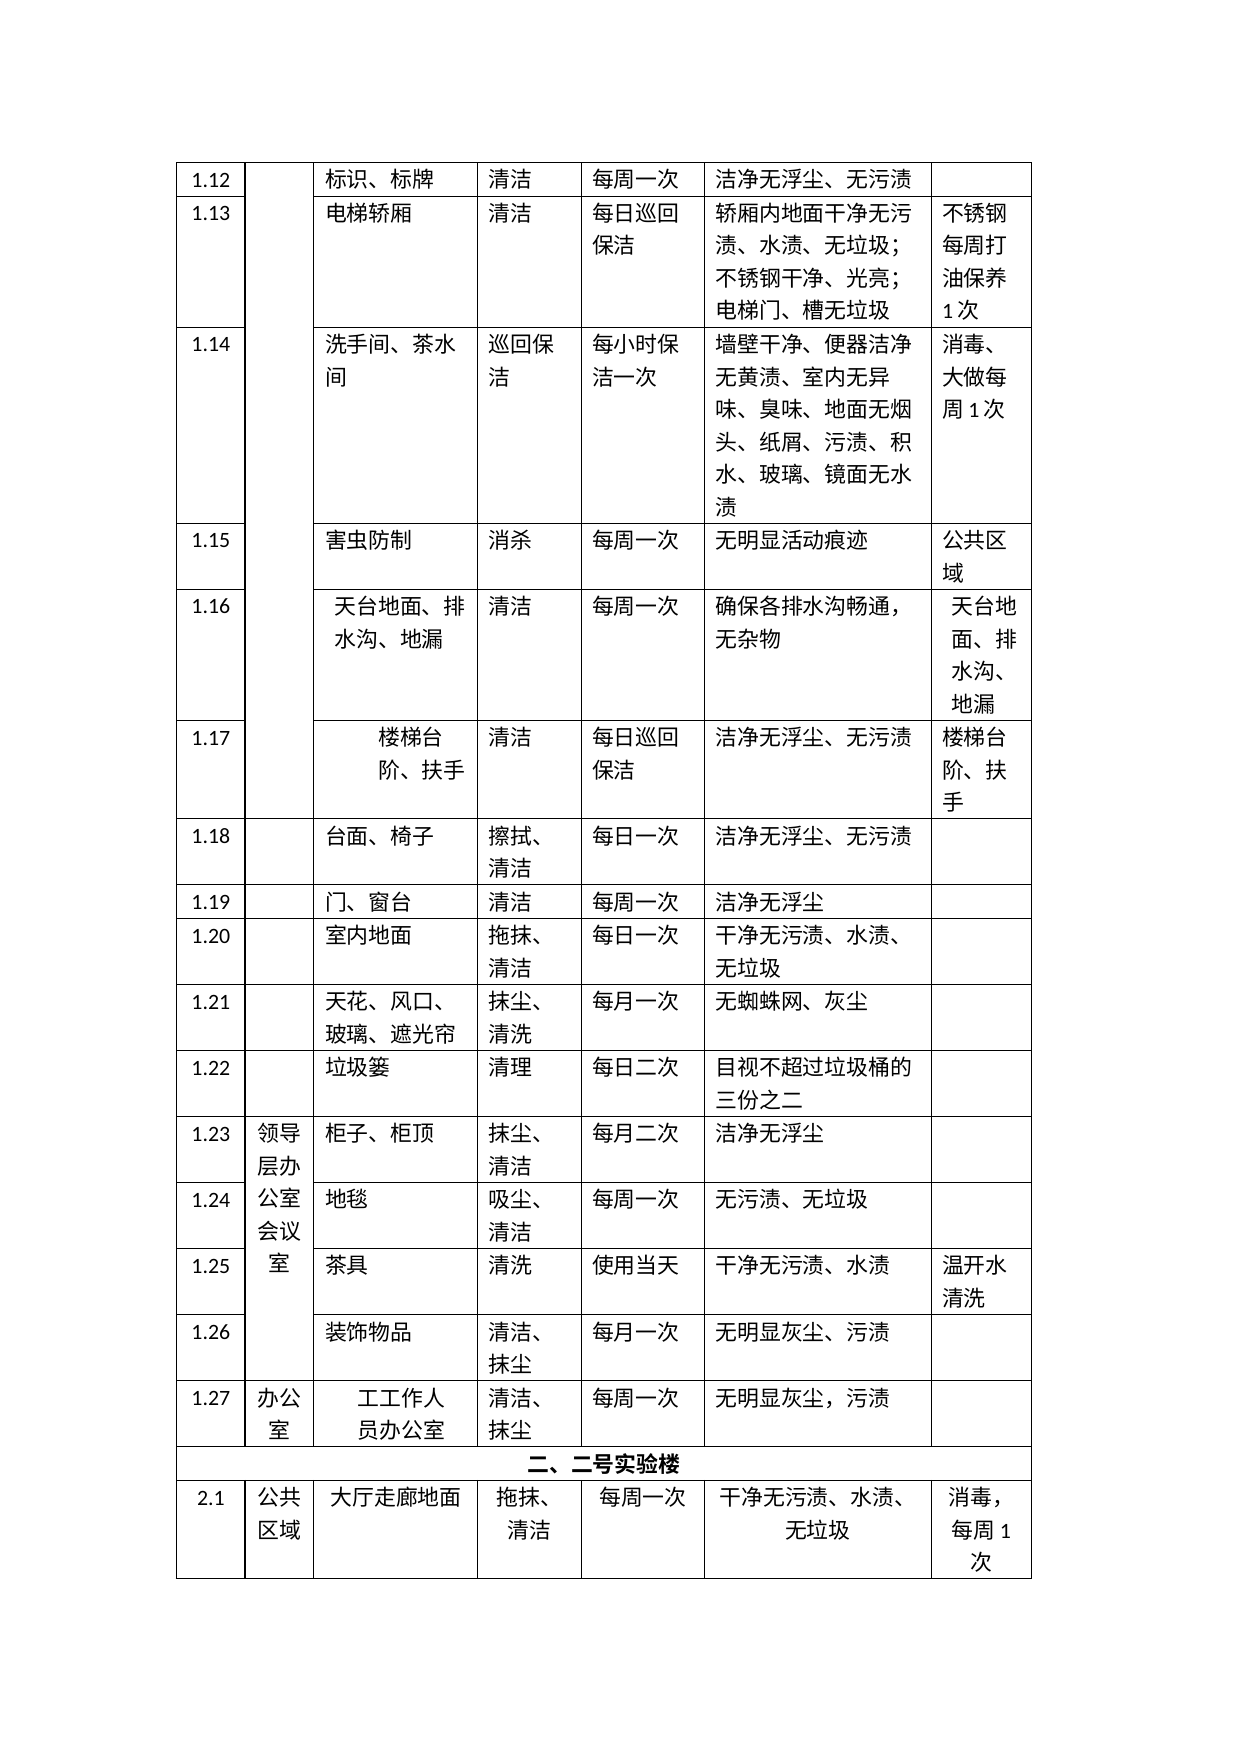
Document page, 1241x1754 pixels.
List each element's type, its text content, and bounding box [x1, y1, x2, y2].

table_cell 1.25 [177, 1249, 244, 1314]
table_cell 无蜘蛛网、灰尘 [705, 985, 931, 1050]
table_cell 每周一次 [582, 524, 704, 589]
table_cell 每月二次 [582, 1117, 704, 1182]
table_cell 每周一次 [582, 885, 704, 918]
table_cell 干净无污渍、水渍 [705, 1249, 931, 1314]
table_cell 楼梯台阶、扶手 [932, 721, 1031, 818]
table_cell 茶具 [314, 1249, 477, 1314]
table_cell 1.24 [177, 1183, 244, 1248]
table_cell 抹尘、清洁 [478, 1117, 581, 1182]
table_cell 公共区域 [246, 1481, 313, 1578]
table_cell 清洁、抹尘 [478, 1381, 581, 1446]
table_cell 清洁 [478, 590, 581, 720]
table_cell 清洁 [478, 885, 581, 918]
table_cell [246, 919, 313, 984]
table_cell 无污渍、无垃圾 [705, 1183, 931, 1248]
table_cell 拖抹、清洁 [478, 919, 581, 984]
table_cell 洁净无浮尘 [705, 885, 931, 918]
table_cell 公共区域 [932, 524, 1031, 589]
table_cell 干净无污渍、水渍、无垃圾 [705, 919, 931, 984]
table_cell 每周一次 [582, 1183, 704, 1248]
table_cell 目视不超过垃圾桶的三份之二 [705, 1051, 931, 1116]
table_cell [932, 1381, 1031, 1446]
table_cell 工工作人员办公室 [314, 1381, 477, 1446]
table_cell [246, 819, 313, 884]
table_cell [932, 1051, 1031, 1116]
table_cell 轿厢内地面干净无污渍、水渍、无垃圾；不锈钢干净、光亮；电梯门、槽无垃圾 [705, 197, 931, 327]
table_cell [932, 1183, 1031, 1248]
table_cell 每周一次 [582, 590, 704, 720]
table_cell 装饰物品 [314, 1315, 477, 1380]
table_cell [932, 919, 1031, 984]
table_cell 门、窗台 [314, 885, 477, 918]
table_cell 每小时保洁一次 [582, 328, 704, 523]
table_cell 洁净无浮尘 [705, 1117, 931, 1182]
table_cell 清理 [478, 1051, 581, 1116]
table_cell 标识、标牌 [314, 163, 477, 196]
table_cell [932, 885, 1031, 918]
table_cell 大厅走廊地面 [314, 1481, 477, 1578]
table_cell [932, 819, 1031, 884]
table_cell 吸尘、清洁 [478, 1183, 581, 1248]
table_cell 巡回保洁 [478, 328, 581, 523]
table_cell 1.19 [177, 885, 244, 918]
table_cell 二、二号实验楼 [177, 1447, 1031, 1480]
table_cell 每日一次 [582, 919, 704, 984]
table_cell 消毒，每周1次 [932, 1481, 1031, 1578]
table_cell 1.13 [177, 197, 244, 327]
table_cell 每日二次 [582, 1051, 704, 1116]
table_cell 天花、风口、玻璃、遮光帘 [314, 985, 477, 1050]
table_cell 洁净无浮尘、无污渍 [705, 819, 931, 884]
table_cell 洗手间、茶水间 [314, 328, 477, 523]
table_cell 无明显灰尘，污渍 [705, 1381, 931, 1446]
table_cell 每日巡回保洁 [582, 197, 704, 327]
table_cell 楼梯台阶、扶手 [314, 721, 477, 818]
table_cell 每月一次 [582, 985, 704, 1050]
table_cell 不锈钢每周打油保养1次 [932, 197, 1031, 327]
table_cell 1.26 [177, 1315, 244, 1380]
table_cell 每日巡回保洁 [582, 721, 704, 818]
table_cell 台面、椅子 [314, 819, 477, 884]
table_cell 1.17 [177, 721, 244, 818]
table_cell 领导层办公室会议室 [246, 1117, 313, 1380]
table_cell 地毯 [314, 1183, 477, 1248]
table_cell 办公室 [246, 1381, 313, 1446]
table_cell 1.22 [177, 1051, 244, 1116]
table_cell 清洁、抹尘 [478, 1315, 581, 1380]
table_cell 温开水清洗 [932, 1249, 1031, 1314]
table_cell 室内地面 [314, 919, 477, 984]
table_cell 1.21 [177, 985, 244, 1050]
table_cell 无明显灰尘、污渍 [705, 1315, 931, 1380]
table_cell 每周一次 [582, 1481, 704, 1578]
table_cell [932, 1315, 1031, 1380]
table_cell 1.20 [177, 919, 244, 984]
table_cell 消毒、大做每周1次 [932, 328, 1031, 523]
table_cell 1.12 [177, 163, 244, 196]
table_cell 抹尘、清洗 [478, 985, 581, 1050]
table_cell [246, 985, 313, 1050]
table_cell [932, 985, 1031, 1050]
table_cell 1.18 [177, 819, 244, 884]
table_cell 天台地面、排水沟、地漏 [932, 590, 1031, 720]
table_cell 清洁 [478, 197, 581, 327]
table_cell 天台地面、排水沟、地漏 [314, 590, 477, 720]
table_cell 墙壁干净、便器洁净无黄渍、室内无异味、臭味、地面无烟头、纸屑、污渍、积水、玻璃、镜面无水渍 [705, 328, 931, 523]
table_cell [246, 1051, 313, 1116]
table_cell 害虫防制 [314, 524, 477, 589]
table_cell 1.27 [177, 1381, 244, 1446]
table_cell 洁净无浮尘、无污渍 [705, 721, 931, 818]
table_cell 确保各排水沟畅通，无杂物 [705, 590, 931, 720]
table_cell 无明显活动痕迹 [705, 524, 931, 589]
table_cell 柜子、柜顶 [314, 1117, 477, 1182]
table_cell [246, 885, 313, 918]
table_cell 清洗 [478, 1249, 581, 1314]
table_cell 每月一次 [582, 1315, 704, 1380]
table_cell 1.23 [177, 1117, 244, 1182]
table_cell 每周一次 [582, 163, 704, 196]
table_cell 每周一次 [582, 1381, 704, 1446]
table_cell 2.1 [177, 1481, 244, 1578]
table_cell 电梯轿厢 [314, 197, 477, 327]
table_cell 清洁 [478, 163, 581, 196]
table_cell [932, 163, 1031, 196]
table_cell [932, 1117, 1031, 1182]
table_cell 使用当天 [582, 1249, 704, 1314]
table_cell 1.15 [177, 524, 244, 589]
table_cell 洁净无浮尘、无污渍 [705, 163, 931, 196]
table_cell 擦拭、清洁 [478, 819, 581, 884]
table_cell 每日一次 [582, 819, 704, 884]
table_cell 消杀 [478, 524, 581, 589]
table_cell 干净无污渍、水渍、无垃圾 [705, 1481, 931, 1578]
table_cell 1.16 [177, 590, 244, 720]
table_cell 清洁 [478, 721, 581, 818]
table_cell 拖抹、清洁 [478, 1481, 581, 1578]
table_cell 垃圾篓 [314, 1051, 477, 1116]
table_cell 1.14 [177, 328, 244, 523]
